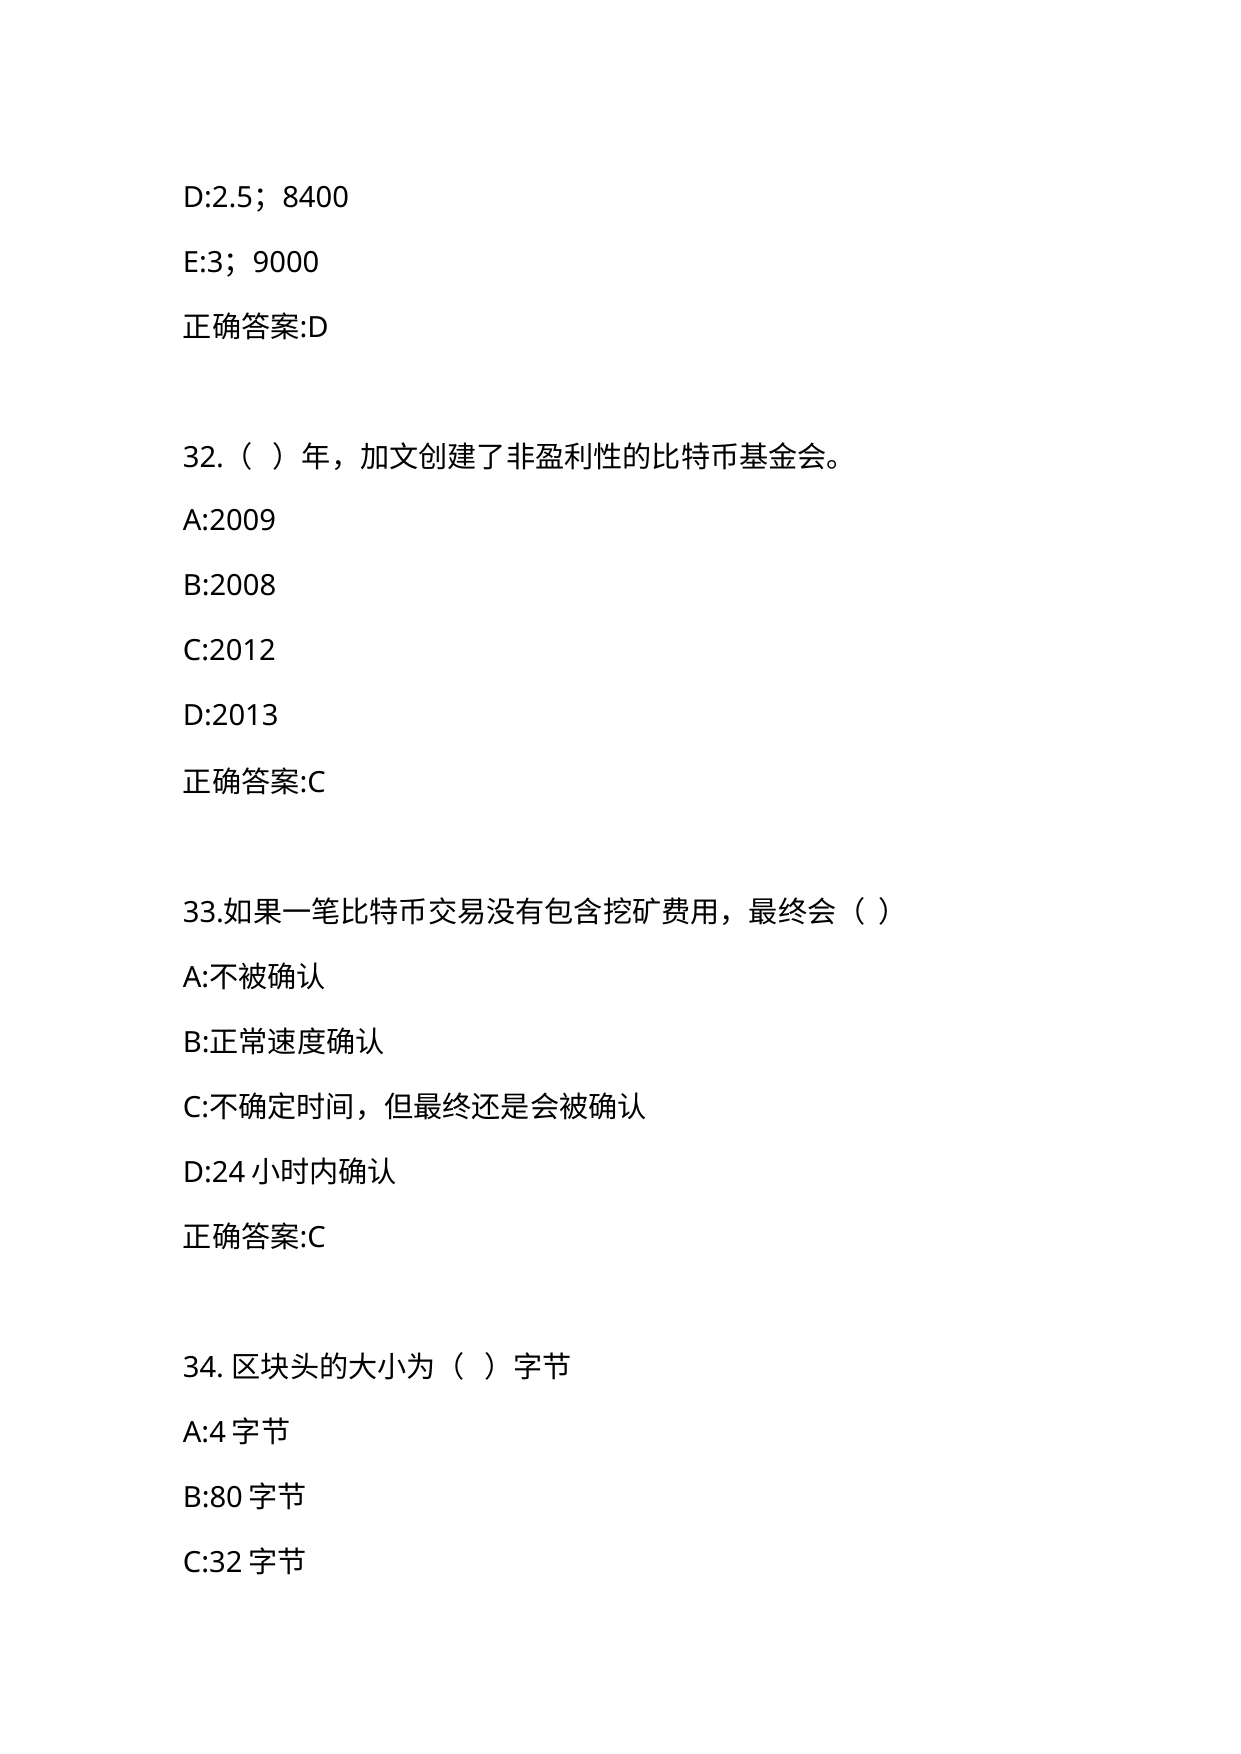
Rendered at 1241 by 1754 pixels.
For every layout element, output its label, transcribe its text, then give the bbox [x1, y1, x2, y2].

text B:正常速度确认 [183, 1007, 1058, 1072]
text D:2013 [183, 682, 1058, 747]
text 正确答案:C [183, 747, 1058, 812]
text B:80字节 [183, 1462, 1058, 1527]
text C:不确定时间，但最终还是会被确认 [183, 1072, 1058, 1137]
text B:2008 [183, 552, 1058, 617]
text C:32字节 [183, 1527, 1058, 1592]
text A:2009 [183, 487, 1058, 552]
text D:2.5；8400 [183, 162, 1058, 227]
text 正确答案:C [183, 1202, 1058, 1267]
text 正确答案:D [183, 292, 1058, 357]
text A:不被确认 [183, 942, 1058, 1007]
text D:24小时内确认 [183, 1137, 1058, 1202]
text C:2012 [183, 617, 1058, 682]
list 区块头的大小为（ ）字节 [183, 1332, 1058, 1397]
list A:4字节 [183, 1397, 1058, 1462]
text 32.（ ）年，加文创建了非盈利性的比特币基金会。 [183, 422, 1058, 487]
text E:3；9000 [183, 227, 1058, 292]
list 33.如果一笔比特币交易没有包含挖矿费用，最终会（ ） [183, 877, 1058, 942]
